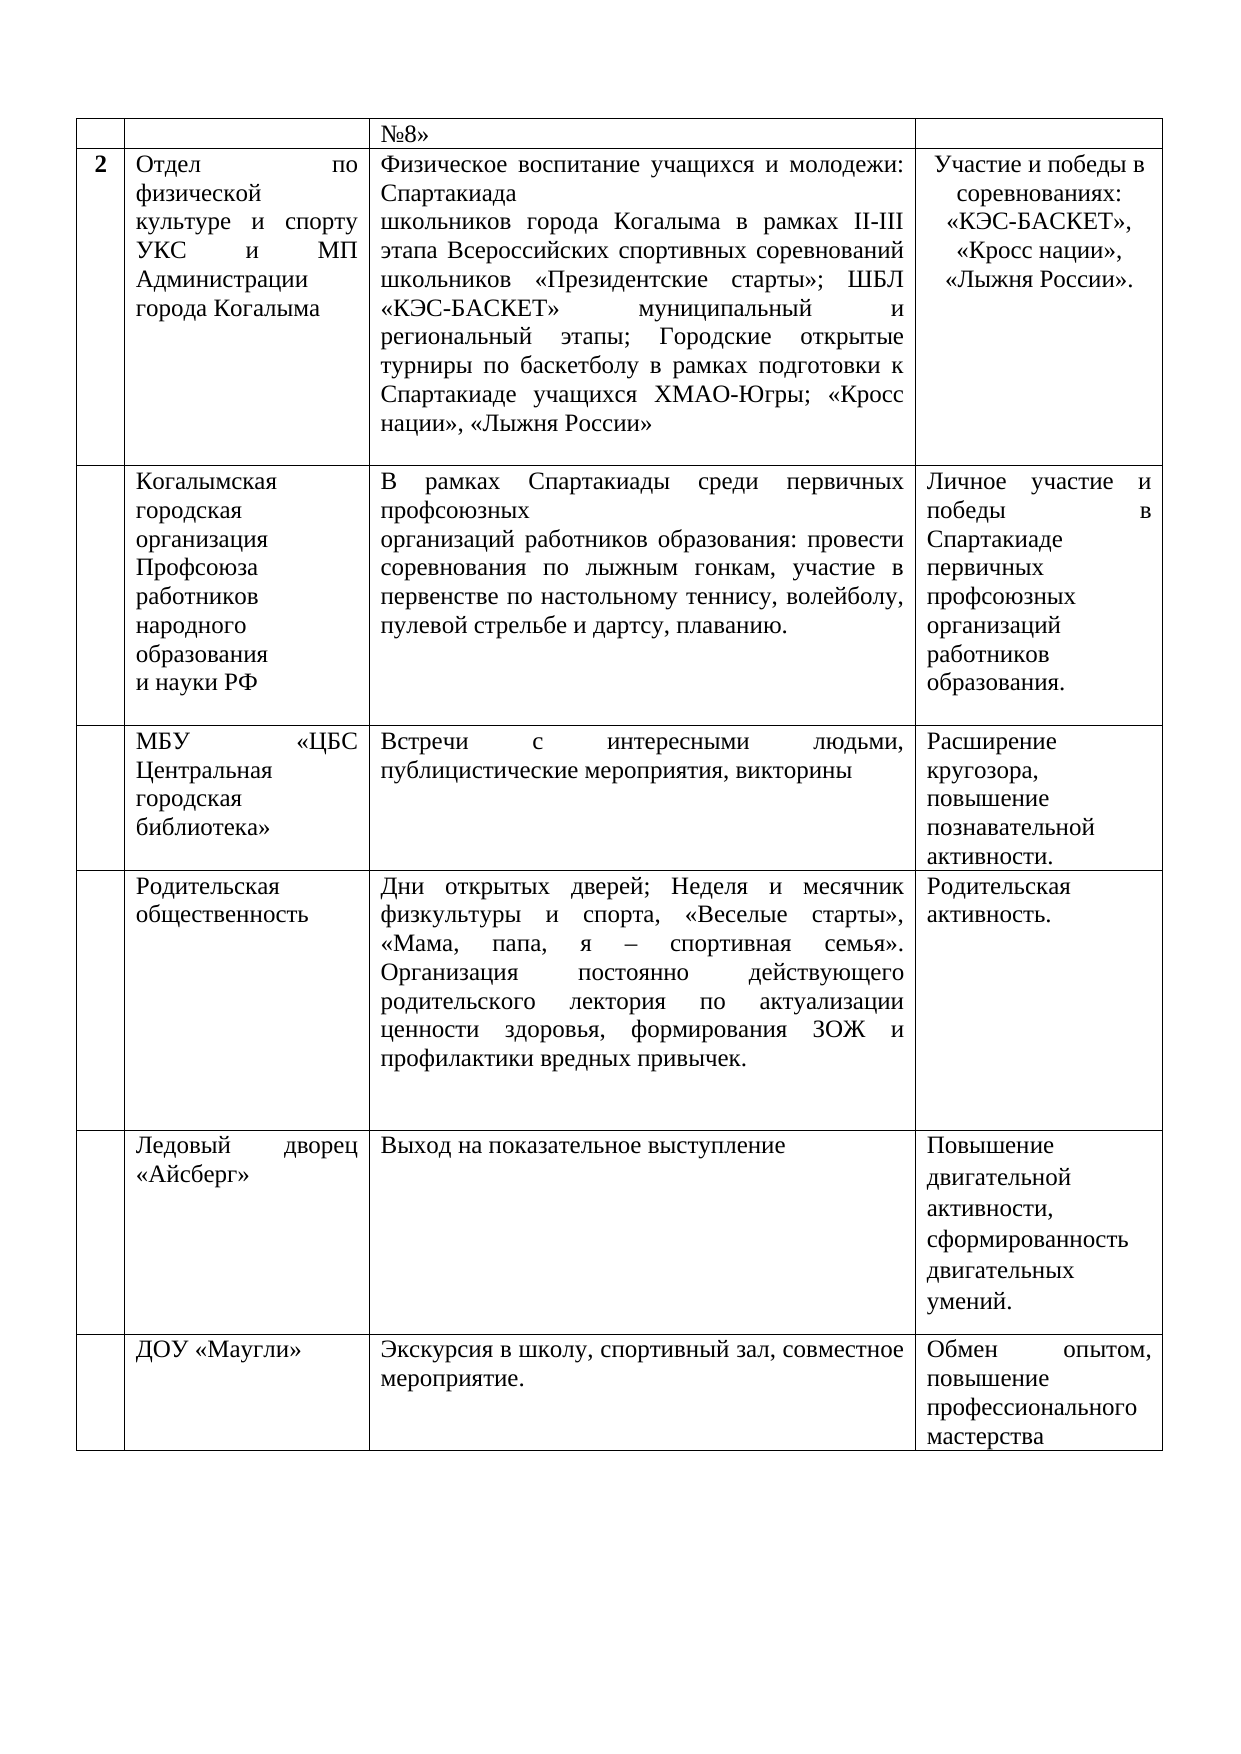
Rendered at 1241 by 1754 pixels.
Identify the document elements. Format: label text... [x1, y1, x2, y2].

table_cell ДОУ «Маугли» [125, 1335, 369, 1449]
table_cell Родительская активность. [916, 871, 1162, 1129]
table_cell [77, 1131, 124, 1333]
table_cell Участие и победы в соревнованиях: «КЭС-БАСКЕТ», «Кросс нации», «Лыжня России». [916, 149, 1162, 465]
table_cell [77, 871, 124, 1129]
table_cell Когалымская городская организация Профсоюза работников народного образования и науки РФ [125, 466, 369, 725]
table_cell [77, 1335, 124, 1449]
table_cell Физическое воспитание учащихся и молодежи: Спартакиада школьников города Когалыма в рамках II-III этапа Всероссийских спортивных соревнований школьников «Президентские старты»; ШБЛ «КЭС-БАСКЕТ» муниципальный и региональный этапы; Городские открытые турниры по баскетболу в рамках подготовки к Спартакиаде учащихся ХМАО-Югры; «Кросс нации», «Лыжня России» [370, 149, 915, 465]
table_cell В рамках Спартакиады среди первичных профсоюзных организаций работников образования: провести соревнования по лыжным гонкам, участие в первенстве по настольному теннису, волейболу, пулевой стрельбе и дартсу, плаванию. [370, 466, 915, 725]
table_cell [77, 466, 124, 725]
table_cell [370, 119, 915, 148]
table_cell МБУ «ЦБС Центральная городская библиотека» [125, 726, 369, 870]
table_cell Ледовый дворец «Айсберг» [125, 1131, 369, 1333]
table_cell 2 [77, 149, 124, 465]
table_cell Личное участие и победы в Спартакиаде первичных профсоюзных организаций работников образования. [916, 466, 1162, 725]
table_cell Расширение кругозора, повышение познавательной активности. [916, 726, 1162, 870]
table_cell Экскурсия в школу, спортивный зал, совместное мероприятие. [370, 1335, 915, 1449]
table_cell 1 [77, 119, 124, 148]
table_cell Повышение двигательной активности, сформированность двигательных умений. [916, 1131, 1162, 1333]
table_cell Отдел по физической культуре и спорту УКС и МП Администрации города Когалыма [125, 149, 369, 465]
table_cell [125, 119, 369, 148]
table_cell Встречи с интересными людьми, публицистические мероприятия, викторины [370, 726, 915, 870]
table_cell [77, 726, 124, 870]
table_cell Обмен опытом, повышение профессионального мастерства [916, 1335, 1162, 1449]
table_cell Дни открытых дверей; Неделя и месячник физкультуры и спорта, «Веселые старты», «Мама, папа, я – спортивная семья». Организация постоянно действующего родительского лектория по актуализации ценности здоровья, формирования ЗОЖ и профилактики вредных привычек. [370, 871, 915, 1129]
table_cell Родительская общественность [125, 871, 369, 1129]
table_cell Выход на показательное выступление [370, 1131, 915, 1333]
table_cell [916, 119, 1162, 148]
